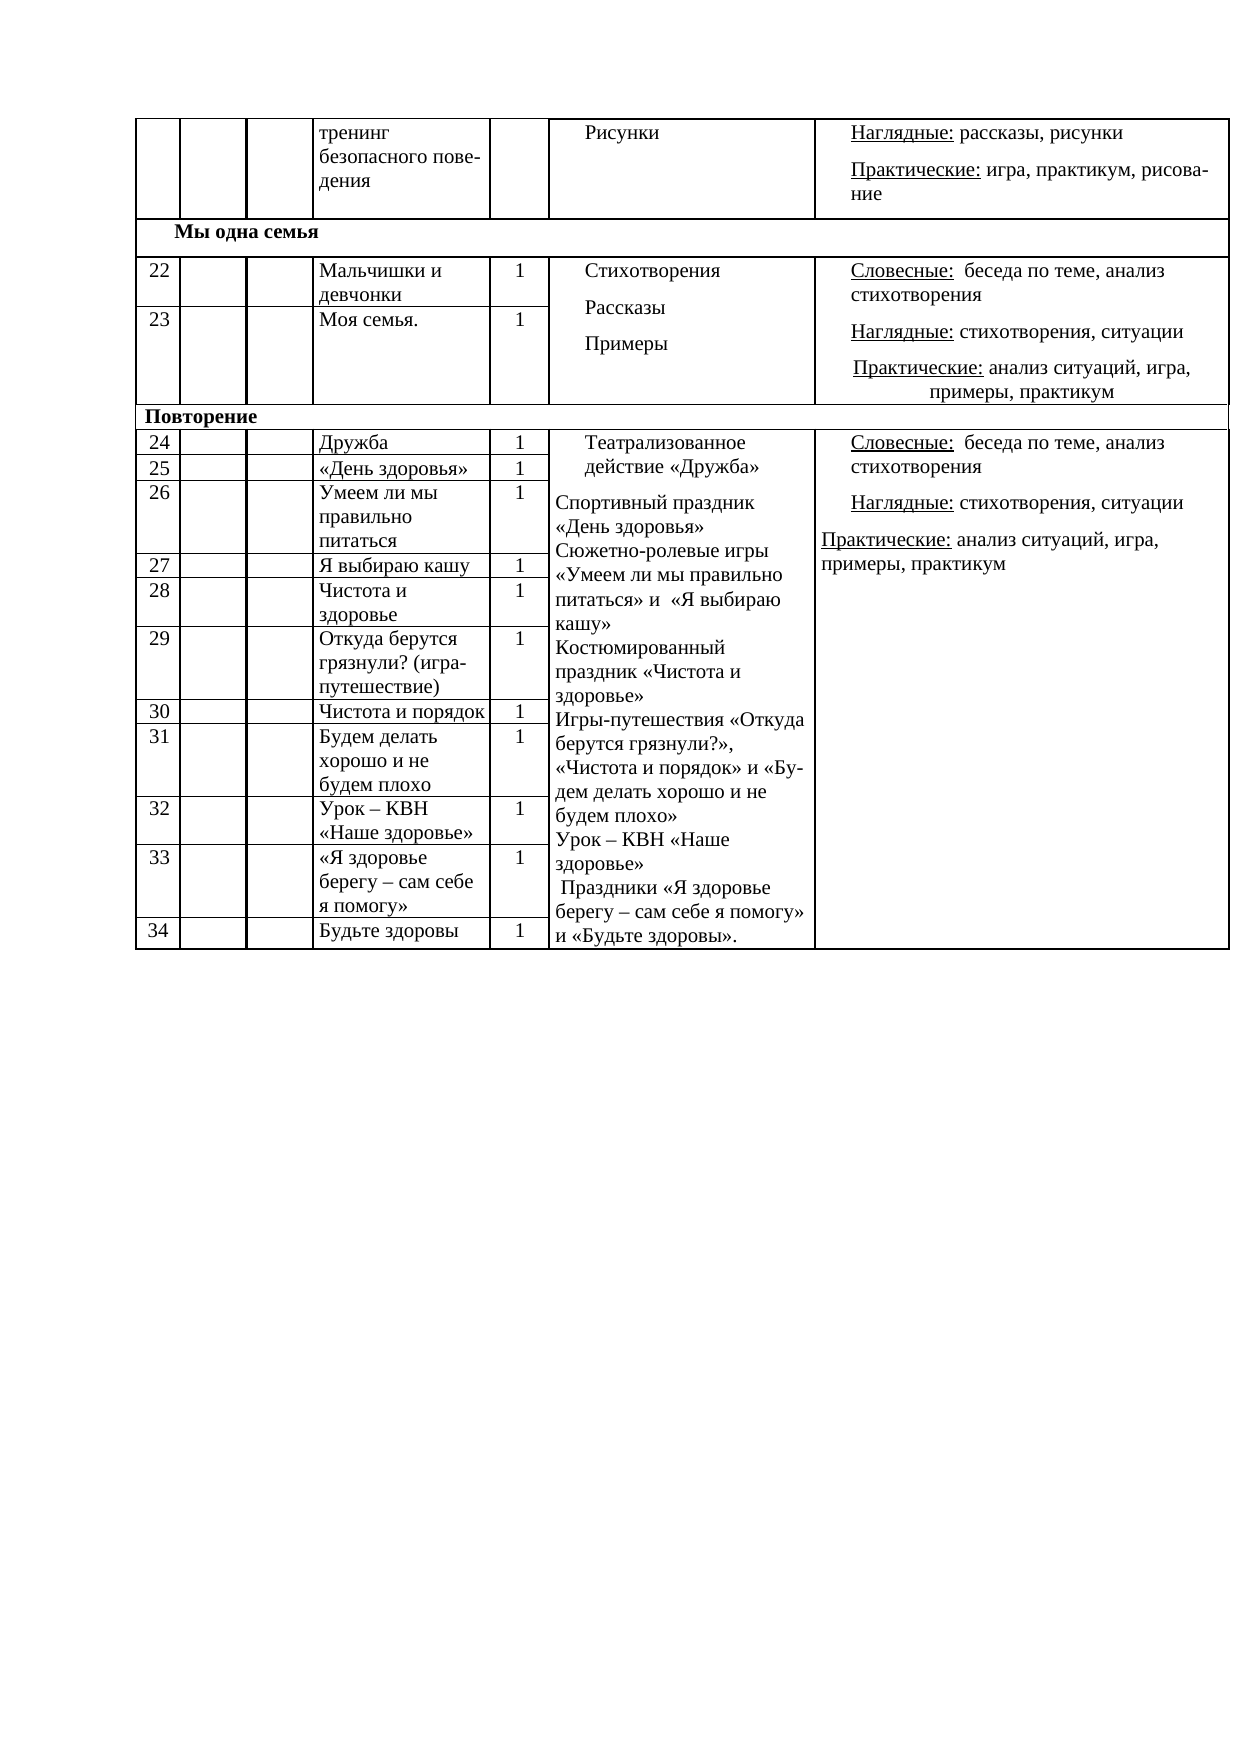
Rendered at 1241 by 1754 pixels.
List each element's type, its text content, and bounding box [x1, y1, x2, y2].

table_cell [307, 430, 312, 454]
table_cell [248, 455, 312, 480]
table_cell 1 [491, 845, 548, 917]
table_cell 1 [491, 918, 548, 947]
table_cell 21 [137, 119, 179, 217]
table_cell [248, 700, 252, 723]
table_cell 29 [137, 627, 179, 698]
table_cell [181, 430, 186, 454]
table_cell Мы одна семья [137, 220, 1228, 256]
table_cell [181, 700, 186, 723]
table_cell [248, 724, 312, 796]
table_cell [181, 258, 245, 306]
table_cell 1 [491, 578, 548, 626]
table_cell 26 [137, 481, 179, 552]
table_cell [248, 258, 312, 306]
table_cell 22 [137, 258, 179, 306]
table_cell [181, 119, 245, 217]
table_cell Будьте здоровы [314, 918, 489, 947]
table_cell [248, 845, 312, 917]
table_cell [181, 455, 245, 480]
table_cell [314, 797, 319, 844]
table_cell [181, 845, 245, 917]
table_cell Словесные: беседа по теме, анализ стихотворения Наглядные: стихотворения, ситуации Практические: анализ ситуаций, игра, примеры, практикум [816, 258, 1228, 403]
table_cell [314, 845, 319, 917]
table_cell [181, 797, 245, 844]
table_cell «День здоровья» [314, 455, 489, 480]
table_cell [248, 481, 312, 552]
table_cell Повторение [136, 404, 1228, 428]
table_cell 34 [137, 918, 179, 947]
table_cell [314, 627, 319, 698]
table_cell 1 [491, 724, 548, 796]
table_cell Моя семья. [314, 307, 489, 403]
table_cell 1 [491, 481, 548, 552]
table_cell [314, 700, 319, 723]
table_cell [248, 578, 312, 626]
table_cell [181, 627, 245, 698]
table_cell 1 [491, 455, 548, 480]
table_cell [248, 119, 312, 217]
table_cell 33 [137, 845, 179, 917]
table_cell 30 [137, 700, 179, 723]
table_cell 27 [137, 554, 179, 577]
table_cell [248, 627, 312, 698]
table_cell 1 [491, 700, 548, 723]
table_cell [248, 430, 252, 454]
table_cell 1 [491, 797, 548, 844]
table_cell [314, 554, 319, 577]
table_cell [241, 700, 245, 723]
table_cell [181, 918, 245, 947]
table_cell [181, 578, 245, 626]
table_cell 24 [137, 430, 179, 454]
table_cell [241, 430, 245, 454]
table_cell [241, 554, 245, 577]
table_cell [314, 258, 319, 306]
table_cell 1 [491, 554, 548, 577]
table_cell Театрализованное действие «Дружба» Спортивный праздник «День здоровья» Сюжетно-ролевые игры «Умеем ли мы правильно питаться» и «Я выбираю кашу» Костюмированный праздник «Чистота и здоровье» Игры-путешествия «Откуда берутся грязнули?», «Чистота и порядок» и «Будем делать хорошо и не будем плохо» Урок – КВН «Наше здоровье» Праздники «Я здоровье берегу – сам себе я помогу» и «Будьте здоровы». [550, 430, 814, 947]
table_cell [181, 307, 245, 403]
table_cell [248, 918, 312, 947]
table_cell 1 [491, 119, 548, 217]
table_cell 1 [491, 430, 548, 454]
table_cell [181, 481, 245, 552]
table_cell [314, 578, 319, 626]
table_cell [248, 554, 252, 577]
table_cell 1 [491, 307, 548, 403]
table_cell [181, 554, 186, 577]
table_cell 25 [137, 455, 179, 480]
table_cell Стихотворения Рассказы Примеры [550, 258, 814, 403]
table_cell 32 [137, 797, 179, 844]
table_cell [248, 307, 312, 403]
table_cell Словесные: беседа по теме, анализ стихотворения Наглядные: стихотворения, ситуации Практические: анализ ситуаций, игра, примеры, практикум [816, 429, 1228, 947]
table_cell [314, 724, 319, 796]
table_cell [314, 119, 489, 217]
table_cell [248, 797, 312, 844]
table_cell [307, 700, 312, 723]
table_cell 1 [491, 627, 548, 698]
table_cell [307, 554, 312, 577]
table_cell [181, 724, 245, 796]
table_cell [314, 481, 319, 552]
table_cell 1 [491, 258, 548, 306]
table_cell 23 [137, 307, 179, 403]
table_cell 31 [137, 724, 179, 796]
table_cell 28 [137, 578, 179, 626]
